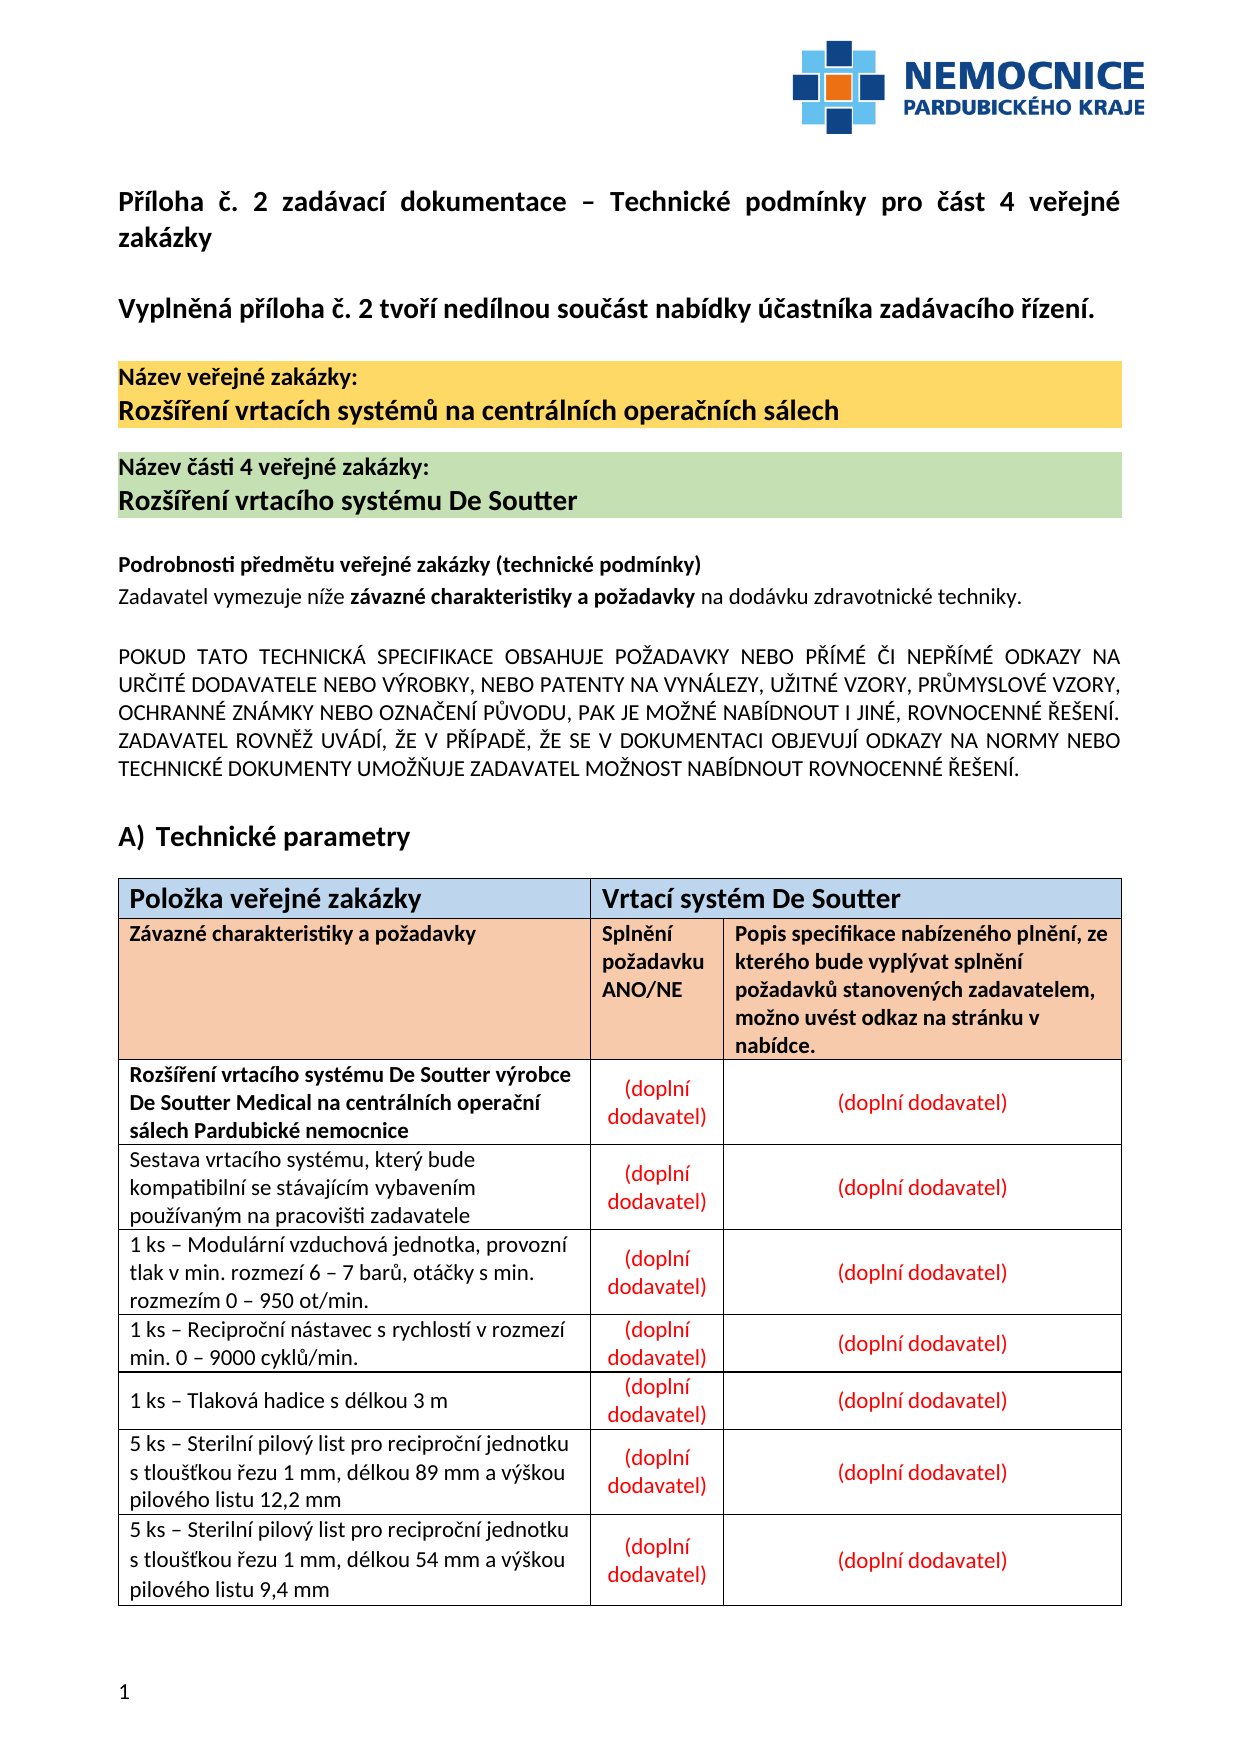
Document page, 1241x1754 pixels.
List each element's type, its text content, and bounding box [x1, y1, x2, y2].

table_cell 1 ks – Reciproční nástavec s rychlostí v rozmezí min. 0 – 9000 cyklů/min. [119, 1315, 590, 1371]
table_cell 5 ks – Sterilní pilový list pro reciproční jednotku s tloušťkou řezu 1 mm, délkou 89 mm a výškou pilového listu 12,2 mm [119, 1430, 590, 1514]
table_cell (doplní dodavatel) [591, 1145, 723, 1229]
text POKUD TATO TECHNICKÁ SPECIFIKACE OBSAHUJE POŽADAVKY NEBO PŘÍMÉ ČI NEPŘÍMÉ ODKAZY NA URČITÉ DODAVATELE NEBO VÝROBKY, NEBO PATENTY NA VYNÁLEZY, UŽITNÉ VZORY, PRŮMYSLOVÉ VZORY, OCHRANNÉ ZNÁMKY NEBO OZNAČENÍ PŮVODU, PAK JE MOŽNÉ NABÍDNOUT I JINÉ, ROVNOCENNÉ ŘEŠENÍ. ZADAVATEL ROVNĚŽ UVÁDÍ, ŽE V PŘÍPADĚ, ŽE SE V DOKUMENTACI OBJEVUJÍ ODKAZY NA NORMY NEBO TECHNICKÉ DOKUMENTY UMOŽŇUJE ZADAVATEL MOŽNOST NABÍDNOUT ROVNOCENNÉ ŘEŠENÍ. [118, 642, 1122, 782]
table_cell (doplní dodavatel) [591, 1430, 723, 1514]
table_cell (doplní dodavatel) [591, 1515, 723, 1605]
table_cell 5 ks – Sterilní pilový list pro reciproční jednotku s tloušťkou řezu 1 mm, délkou 54 mm a výškou pilového listu 9,4 mm [119, 1515, 590, 1605]
text Název veřejné zakázky: [118, 361, 1122, 392]
table_cell Závazné charakteristiky a požadavky [119, 919, 590, 1059]
subtitle Rozšíření vrtacích systémů na centrálních operačních sálech [118, 392, 1122, 428]
text Název části 4 veřejné zakázky: [118, 452, 1122, 482]
table_cell (doplní dodavatel) [724, 1515, 1121, 1605]
table_cell Popis specifikace nabízeného plnění, ze kterého bude vyplývat splnění požadavků stanovených zadavatelem, možno uvést odkaz na stránku v nabídce. [724, 919, 1121, 1059]
text Příloha č. 2 zadávací dokumentace – Technické podmínky pro část 4 veřejné zakázky [118, 183, 1122, 254]
table_cell Rozšíření vrtacího systému De Soutter výrobce De Soutter Medical na centrálních operační sálech Pardubické nemocnice [119, 1060, 590, 1144]
table_cell (doplní dodavatel) [724, 1230, 1121, 1314]
text Vyplněná příloha č. 2 tvoří nedílnou součást nabídky účastníka zadávacího řízení. [118, 290, 1122, 326]
table_header Položka veřejné zakázky [119, 879, 590, 918]
subtitle Technické parametry [118, 818, 1122, 854]
table_cell (doplní dodavatel) [591, 1373, 723, 1428]
table_header Vrtací systém De Soutter [591, 879, 1121, 918]
text Podrobnosti předmětu veřejné zakázky (technické podmínky) [118, 550, 1122, 578]
table_cell (doplní dodavatel) [724, 1430, 1121, 1514]
table_cell (doplní dodavatel) [724, 1060, 1121, 1144]
text Zadavatel vymezuje níže závazné charakteristiky a požadavky na dodávku zdravotnické techniky. [118, 582, 1122, 610]
table_cell 1 ks – Tlaková hadice s délkou 3 m [119, 1373, 590, 1428]
table_cell Splnění požadavku ANO/NE [591, 919, 723, 1059]
picture [791, 39, 1145, 135]
table_cell (doplní dodavatel) [724, 1373, 1121, 1428]
table_cell 1 ks – Modulární vzduchová jednotka, provozní tlak v min. rozmezí 6 – 7 barů, otáčky s min. rozmezím 0 – 950 ot/min. [119, 1230, 590, 1314]
table_cell Sestava vrtacího systému, který bude kompatibilní se stávajícím vybavením používaným na pracovišti zadavatele [119, 1145, 590, 1229]
table_cell (doplní dodavatel) [591, 1230, 723, 1314]
table_cell (doplní dodavatel) [724, 1145, 1121, 1229]
text Rozšíření vrtacího systému De Soutter [118, 482, 1122, 518]
table_cell (doplní dodavatel) [591, 1060, 723, 1144]
table_cell (doplní dodavatel) [724, 1315, 1121, 1371]
table_cell (doplní dodavatel) [591, 1315, 723, 1371]
